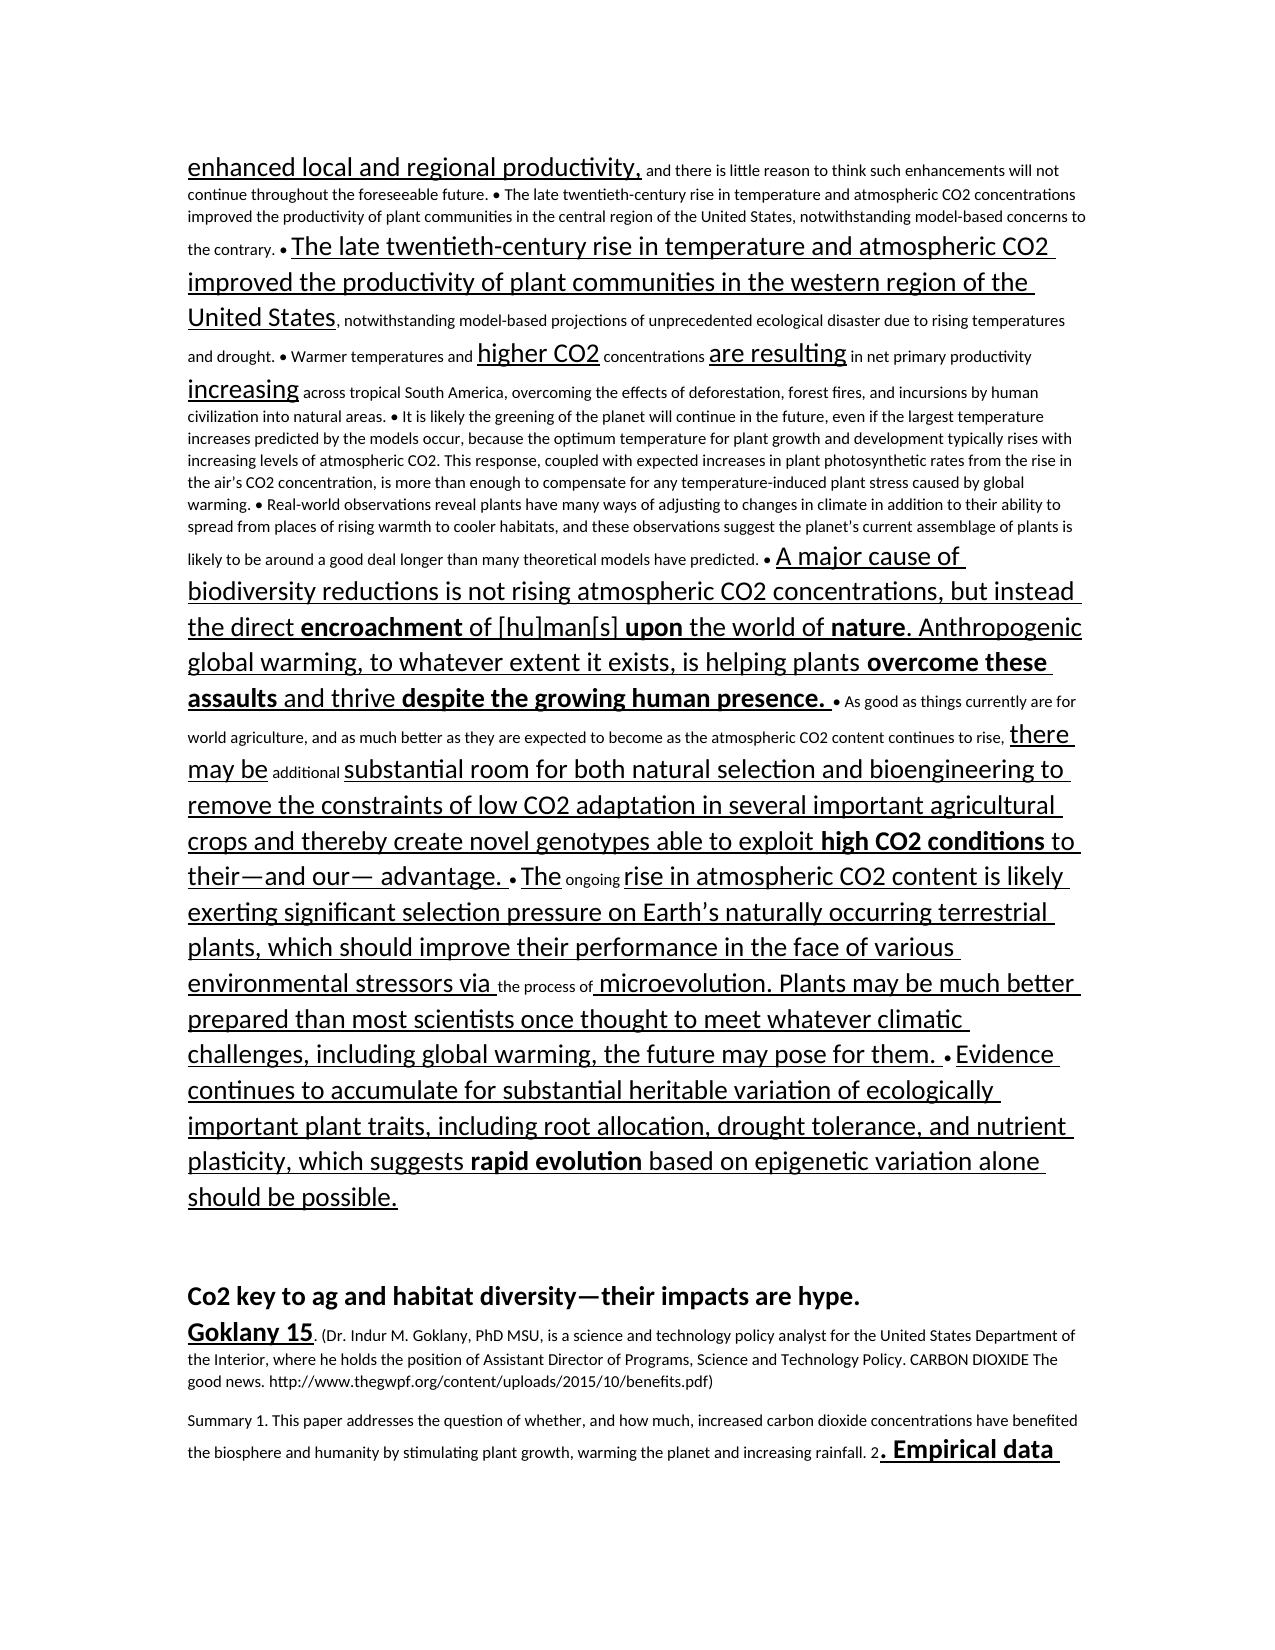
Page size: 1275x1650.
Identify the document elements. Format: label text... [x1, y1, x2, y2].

subtitle Co2 key to ag and habitat diversity—their impacts are hype. [187, 1279, 1087, 1312]
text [187, 1410, 1087, 1466]
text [187, 150, 1087, 1213]
text Goklany 15. (Dr. Indur M. Goklany, PhD MSU, is a science and technology policy analyst for the United States Department of the Interior, where he holds the position of Assistant Director of Programs, Science and Technology Policy. CARBON DIOXIDE The good news. http://www.thegwpf.org/content/uploads/2015/10/benefits.pdf) [187, 1315, 1087, 1392]
